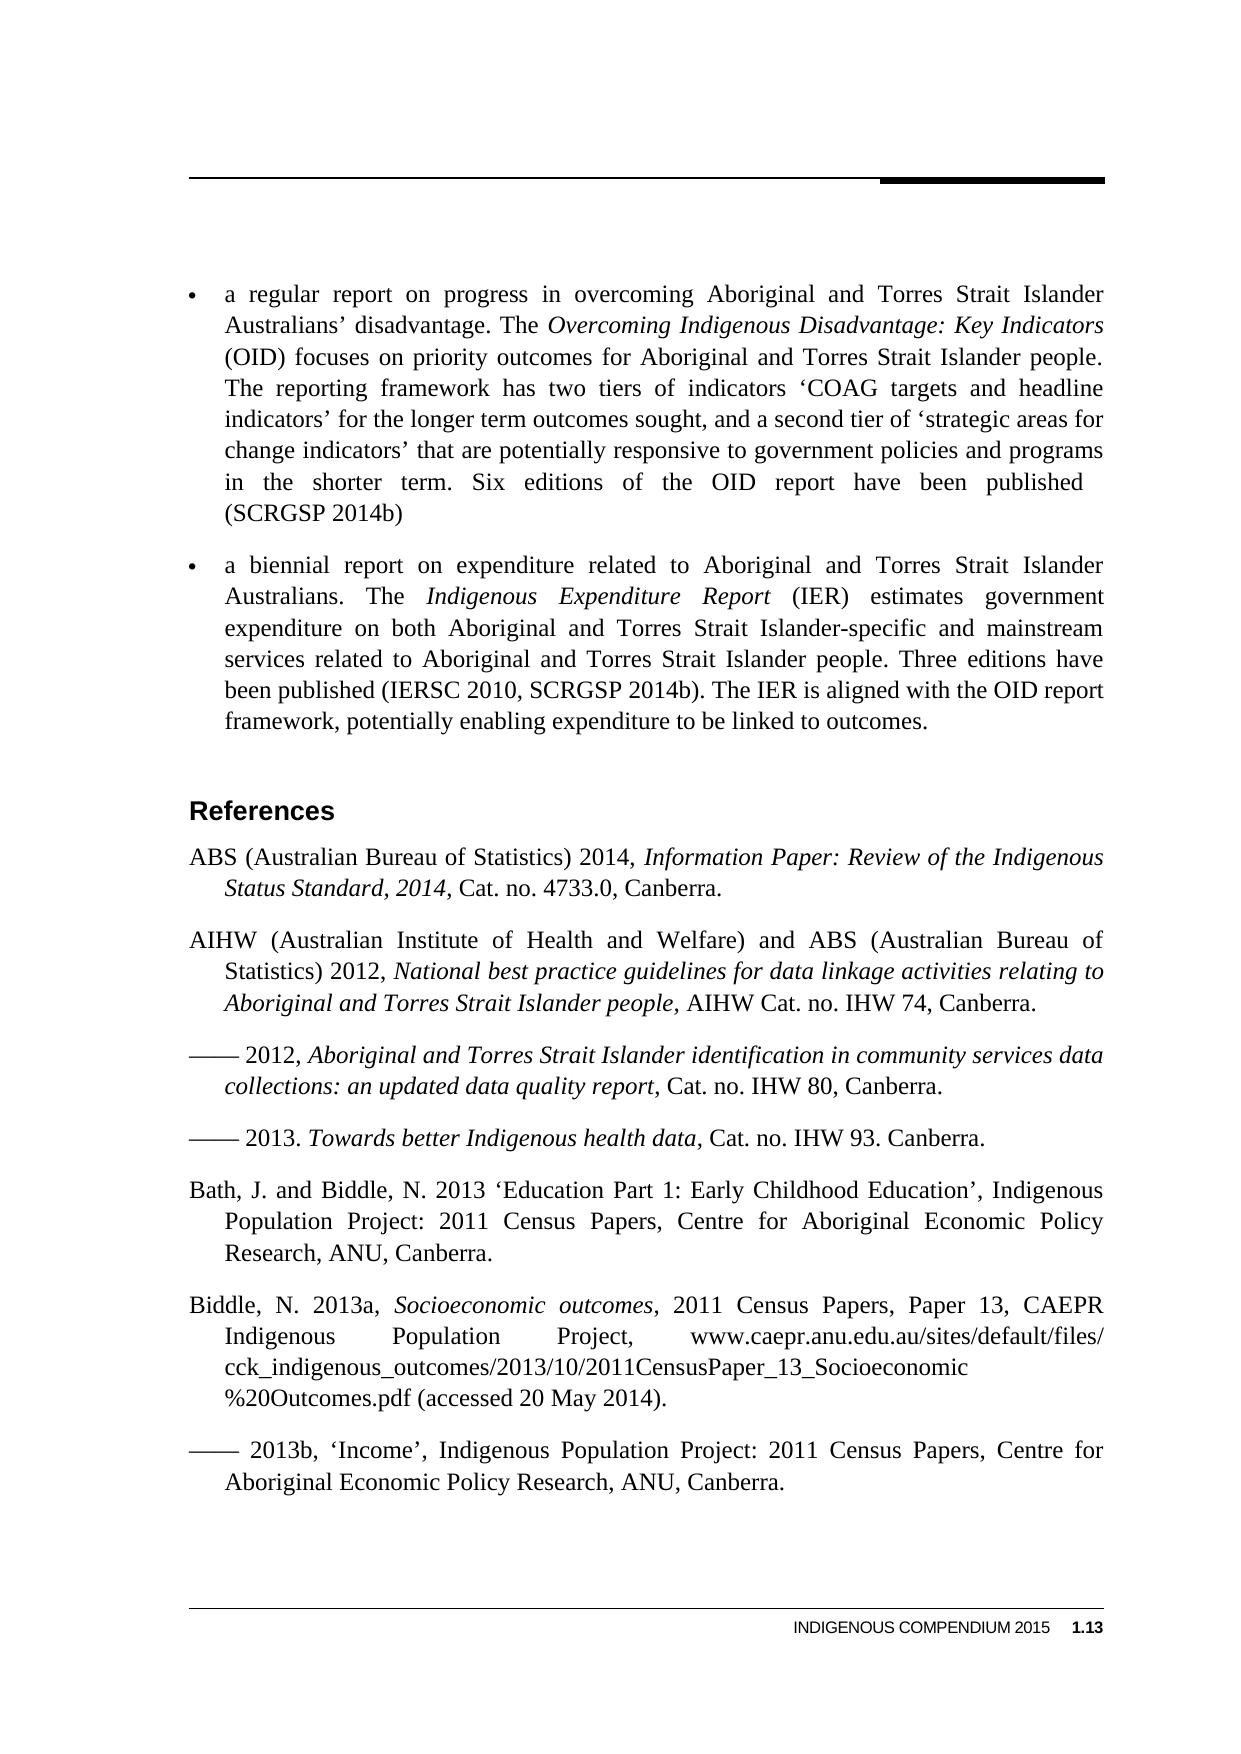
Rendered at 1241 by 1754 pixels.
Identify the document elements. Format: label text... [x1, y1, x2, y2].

list a regular report on progress in overcoming Aboriginal and Torres Strait Islander Australians’ disadvantage. The Overcoming Indigenous Disadvantage: Key Indicators (OID) focuses on priority outcomes for Aboriginal and Torres Strait Islander people. The reporting framework has two tiers of indicators ‘COAG targets and headline indicators’ for the longer term outcomes sought, and a second tier of ‘strategic areas for change indicators’ that are potentially responsive to government policies and programs in the shorter term. Six editions of the OID report have been published (SCRGSP 2014b) [189, 277, 1104, 527]
list a biennial report on expenditure related to Aboriginal and Torres Strait Islander Australians. The Indigenous Expenditure Report (IER) estimates government expenditure on both Aboriginal and Torres Strait Islander-specific and mainstream services related to Aboriginal and Torres Strait Islander people. Three editions have been published (IERSC 2010, SCRGSP 2014b). The IER is aligned with the OID report framework, potentially enabling expenditure to be linked to outcomes. [189, 548, 1104, 735]
text ABS (Australian Bureau of Statistics) 2014, Information Paper: Review of the Indigenous Status Standard, 2014, Cat. no. 4733.0, Canberra. [189, 839, 1104, 902]
text Biddle, N. 2013a, Socioeconomic outcomes, 2011 Census Papers, Paper 13, CAEPR Indigenous Population Project, www.caepr.anu.edu.au/sites/default/files/ cck_indigenous_outcomes/2013/10/2011CensusPaper_13_Socioeconomic%20Outcomes.pdf (accessed 20 May 2014). [189, 1287, 1104, 1412]
text —— 2013. Towards better Indigenous health data, Cat. no. IHW 93. Canberra. [189, 1121, 1104, 1152]
subtitle References [189, 793, 1104, 827]
text AIHW (Australian Institute of Health and Welfare) and ABS (Australian Bureau of Statistics) 2012, National best practice guidelines for data linkage activities relating to Aboriginal and Torres Strait Islander people, AIHW Cat. no. IHW 74, Canberra. [189, 923, 1104, 1016]
text Bath, J. and Biddle, N. 2013 ‘Education Part 1: Early Childhood Education’, Indigenous Population Project: 2011 Census Papers, Centre for Aboriginal Economic Policy Research, ANU, Canberra. [189, 1173, 1104, 1266]
text —— 2013b, ‘Income’, Indigenous Population Project: 2011 Census Papers, Centre for Aboriginal Economic Policy Research, ANU, Canberra. [189, 1433, 1104, 1496]
text —— 2012, Aboriginal and Torres Strait Islander identification in community services data collections: an updated data quality report, Cat. no. IHW 80, Canberra. [189, 1037, 1104, 1100]
